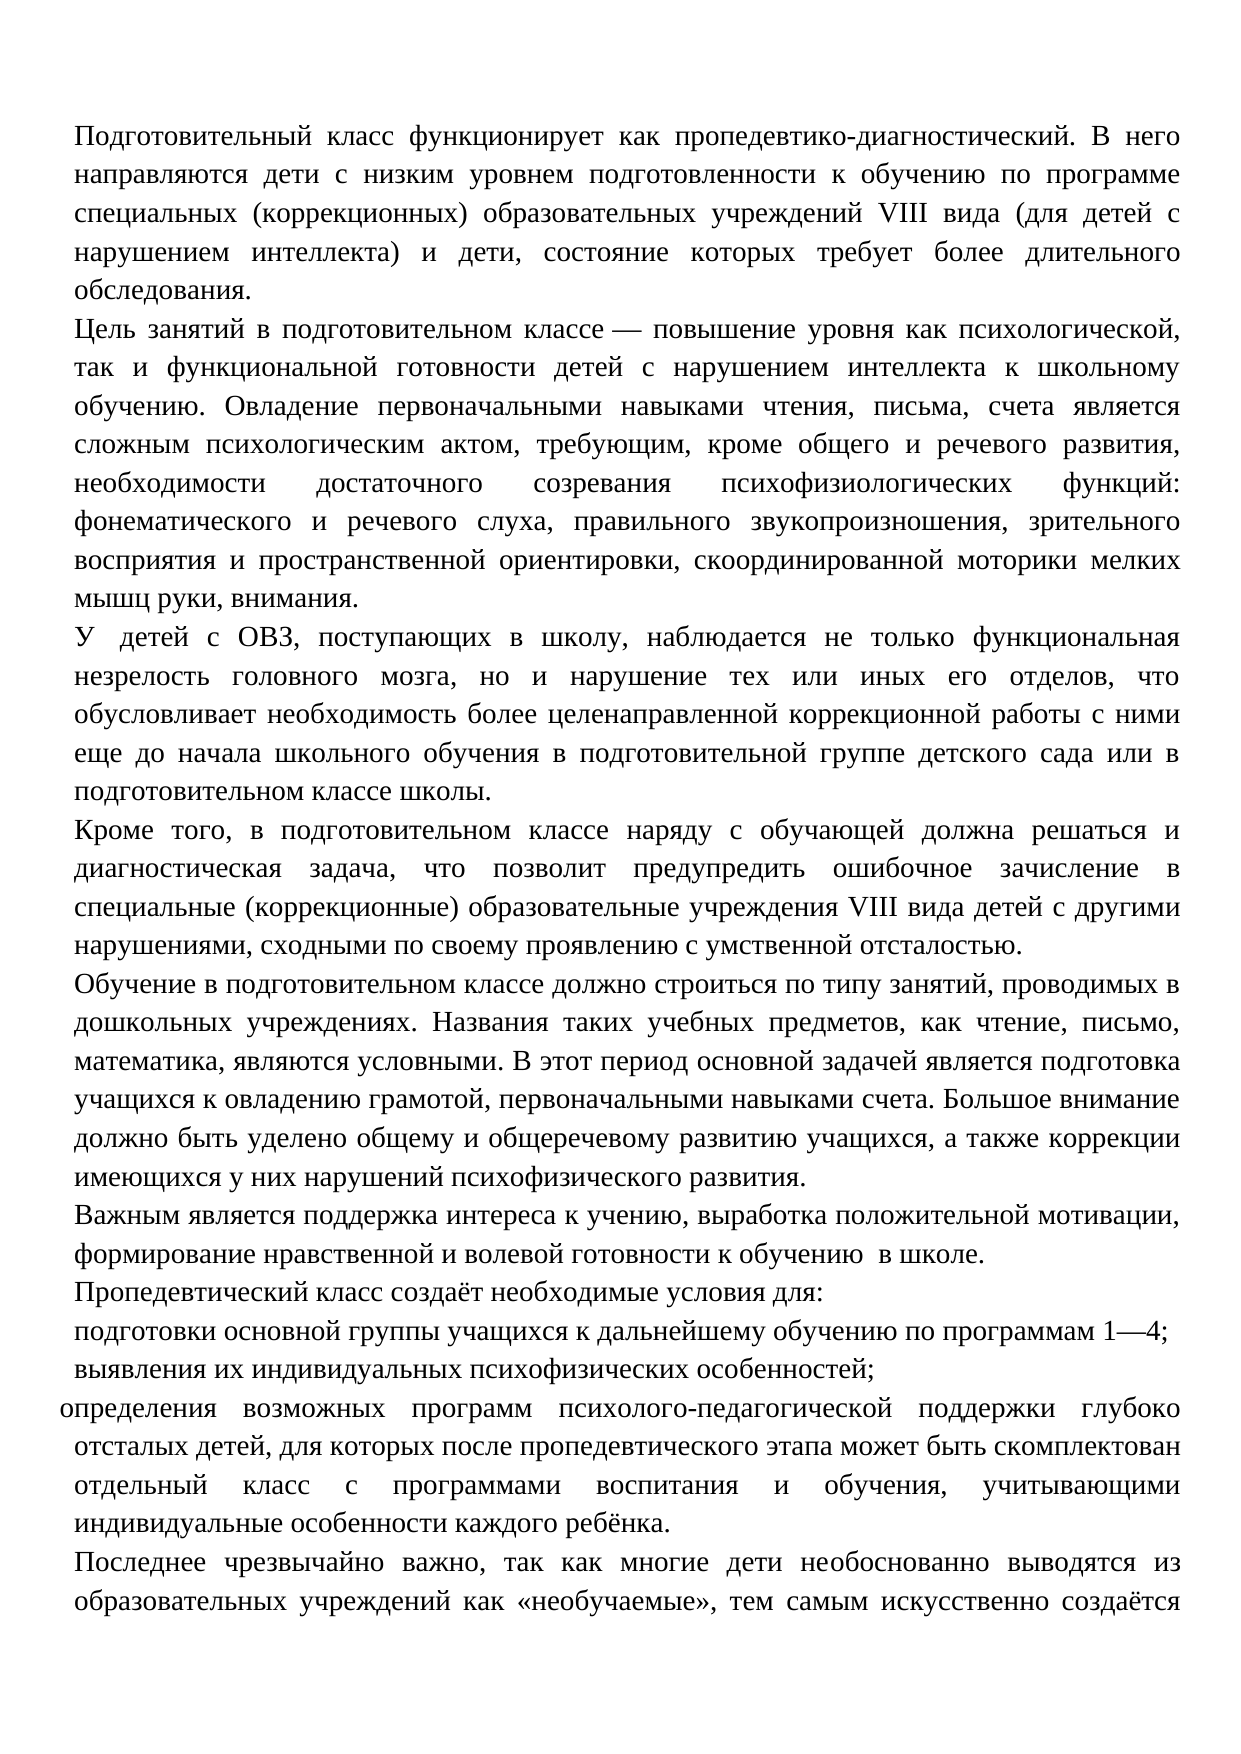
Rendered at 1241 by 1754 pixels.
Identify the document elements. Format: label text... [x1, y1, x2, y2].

text Цель занятий в подготовительном классе — повышение уровня как психологической, так и функциональной готовности детей с нарушением интеллекта к школьному обучению. Овладение первоначальными навыками чтения, письма, счета является сложным психологическим актом, требующим, кроме общего и речевого развития, необходимости достаточного созревания психофизиологических функций: фонематического и речевого слуха, правильного звукопроизношения, зрительного восприятия и пространственной ориентировки, скоординированной моторики мелких мышц руки, внимания. [74, 311, 1181, 614]
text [74, 1544, 1181, 1616]
text Пропедевтический класс создаёт необходимые условия для: [74, 1274, 1181, 1308]
text подготовки основной группы учащихся к дальнейшему обучению по программам 1—4; [74, 1313, 1181, 1346]
text выявления их индивидуальных психофизических особенностей; [74, 1351, 1181, 1385]
text Обучение в подготовительном классе должно строиться по типу занятий, проводимых в дошкольных учреждениях. Названия таких учебных предметов, как чтение, письмо, математика, являются условными. В этот период основной задачей является подготовка учащихся к овладению грамотой, первоначальными навыками счета. Большое внимание должно быть уделено общему и общеречевому развитию учащихся, а также коррекции имеющихся у них нарушений психофизического развития. [74, 966, 1181, 1192]
text определения возможных программ психолого-педагогической поддержки глубоко отсталых детей, для которых после пропедевтического этапа может быть скомплектован отдельный класс с программами воспитания и обучения, учитывающими индивидуальные особенности каждого ребёнка. [59, 1390, 1181, 1539]
text Кроме того, в подготовительном классе наряду с обучающей должна решаться и диагностическая задача, что позволит предупредить ошибочное зачисление в специальные (коррекционные) образовательные учреждения VIII вида детей с другими нарушениями, сходными по своему проявлению с умственной отсталостью. [74, 812, 1181, 961]
text У детей с ОВЗ, поступающих в школу, наблюдается не только функциональная незрелость головного мозга, но и нарушение тех или иных его отделов, что обусловливает необходимость более целенаправленной коррекционной работы с ними еще до начала школьного обучения в подготовительной группе детского сада или в подготовительном классе школы. [74, 619, 1181, 807]
text Важным является поддержка интереса к учению, выработка положительной мотивации, формирование нравственной и волевой готовности к обучению в школе. [74, 1197, 1181, 1269]
text Подготовительный класс функционирует как пропедевтико-диагностический. В него направляются дети с низким уровнем подготовленности к обучению по программе специальных (коррекционных) образовательных учреждений VIII вида (для детей с нарушением интеллекта) и дети, состояние которых требует более длительного обследования. [74, 118, 1181, 306]
